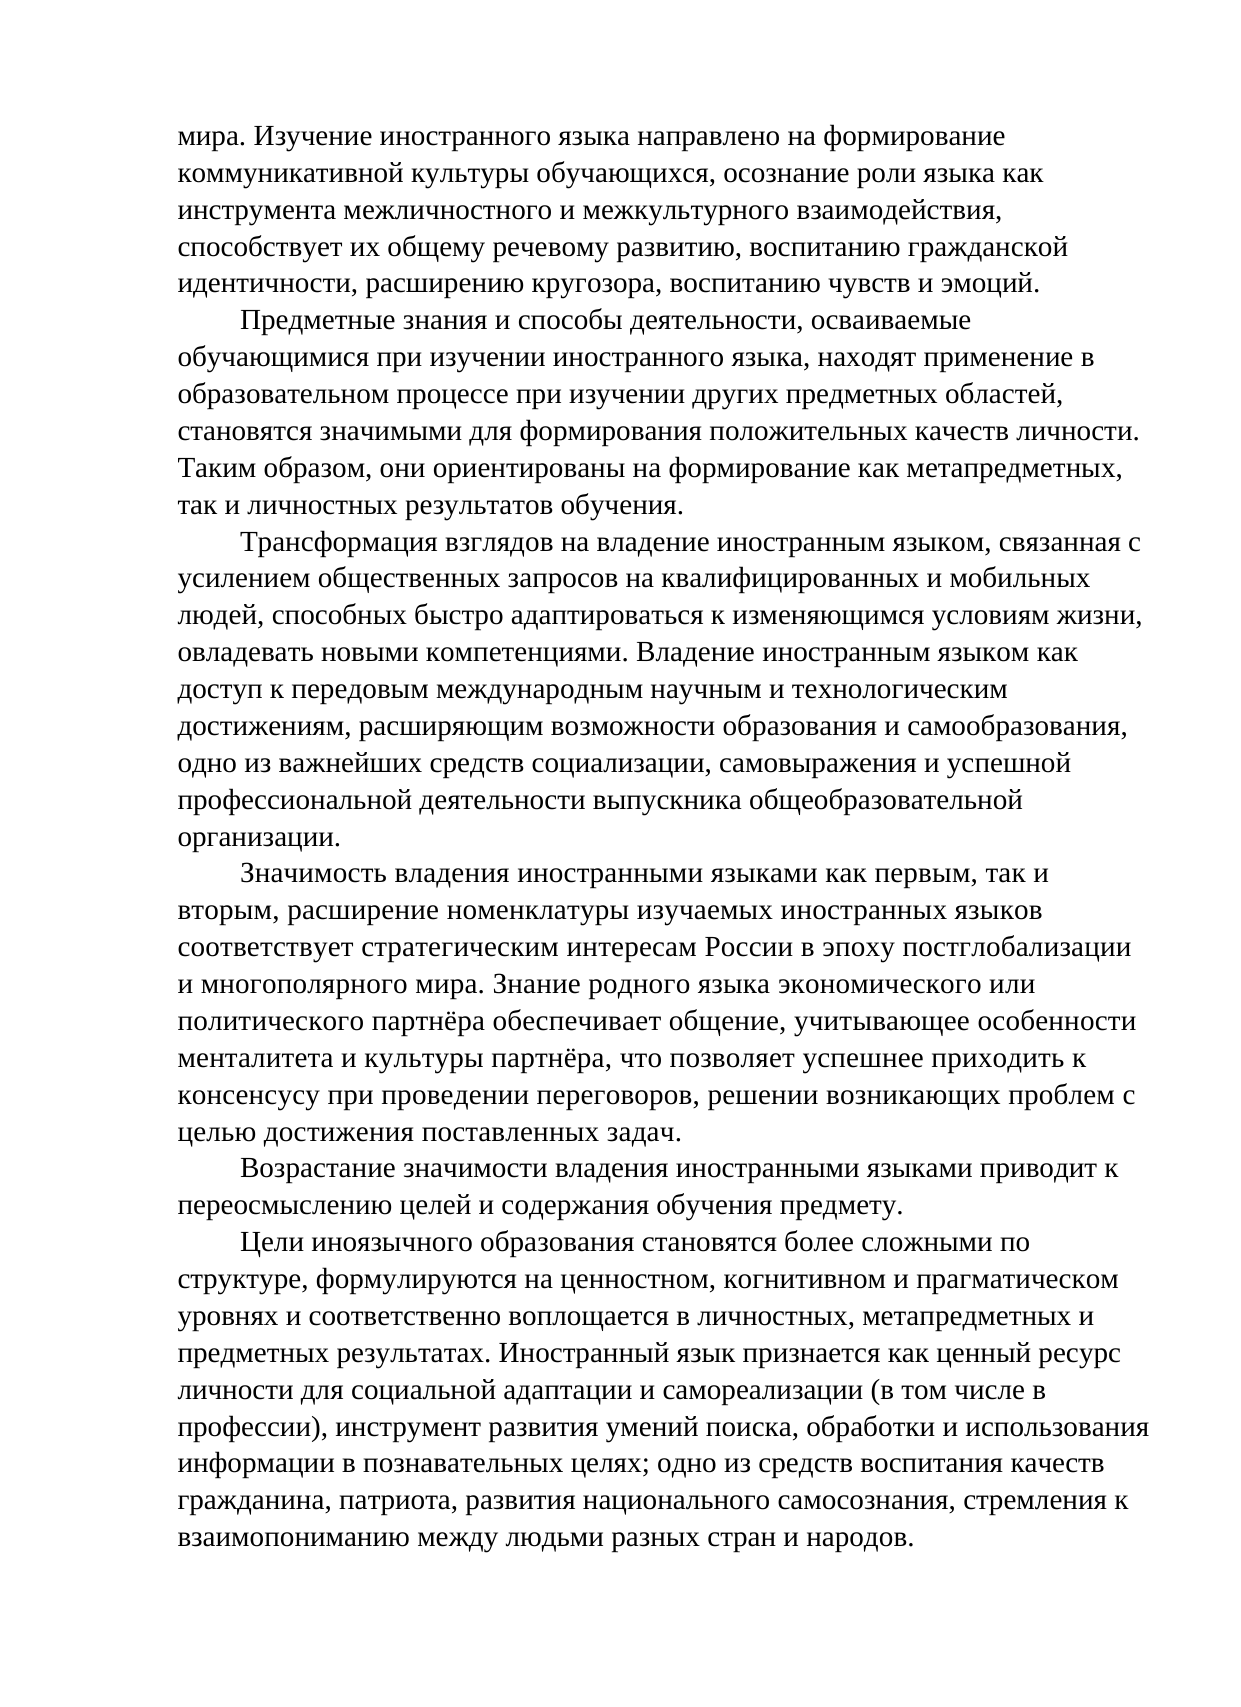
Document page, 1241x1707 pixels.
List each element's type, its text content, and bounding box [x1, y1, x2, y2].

text Цели иноязычного образования становятся более сложными по структуре, формулируются на ценностном, когнитивном и прагматическом уровнях и соответственно воплощается в личностных, метапредметных и предметных результатах. Иностранный язык признается как ценный ресурс личности для социальной адаптации и самореализации (в том числе в профессии), инструмент развития умений поиска, обработки и использования информации в познавательных целях; одно из средств воспитания качеств гражданина, патриота, развития национального самосознания, стремления к взаимопониманию между людьми разных стран и народов. [177, 1224, 1152, 1553]
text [177, 118, 1152, 299]
text Трансформация взглядов на владение иностранным языком, связанная с усилением общественных запросов на квалифицированных и мобильных людей, способных быстро адаптироваться к изменяющимся условиям жизни, овладевать новыми компетенциями. Владение иностранным языком как доступ к передовым международным научным и технологическим достижениям, расширяющим возможности образования и самообразования, одно из важнейших средств социализации, самовыражения и успешной профессиональной деятельности выпускника общеобразовательной организации. [177, 524, 1152, 852]
text Значимость владения иностранными языками как первым, так и вторым, расширение номенклатуры изучаемых иностранных языков соответствует стратегическим интересам России в эпоху постглобализации и многополярного мира. Знание родного языка экономического или политического партнёра обеспечивает общение, учитывающее особенности менталитета и культуры партнёра, что позволяет успешнее приходить к консенсусу при проведении переговоров, решении возникающих проблем с целью достижения поставленных задач. [177, 856, 1152, 1147]
text Предметные знания и способы деятельности, осваиваемые обучающимися при изучении иностранного языка, находят применение в образовательном процессе при изучении других предметных областей, становятся значимыми для формирования положительных качеств личности. Таким образом, они ориентированы на формирование как метапредметных, так и личностных результатов обучения. [177, 302, 1152, 520]
text Возрастание значимости владения иностранными языками приводит к переосмыслению целей и содержания обучения предмету. [177, 1151, 1152, 1221]
